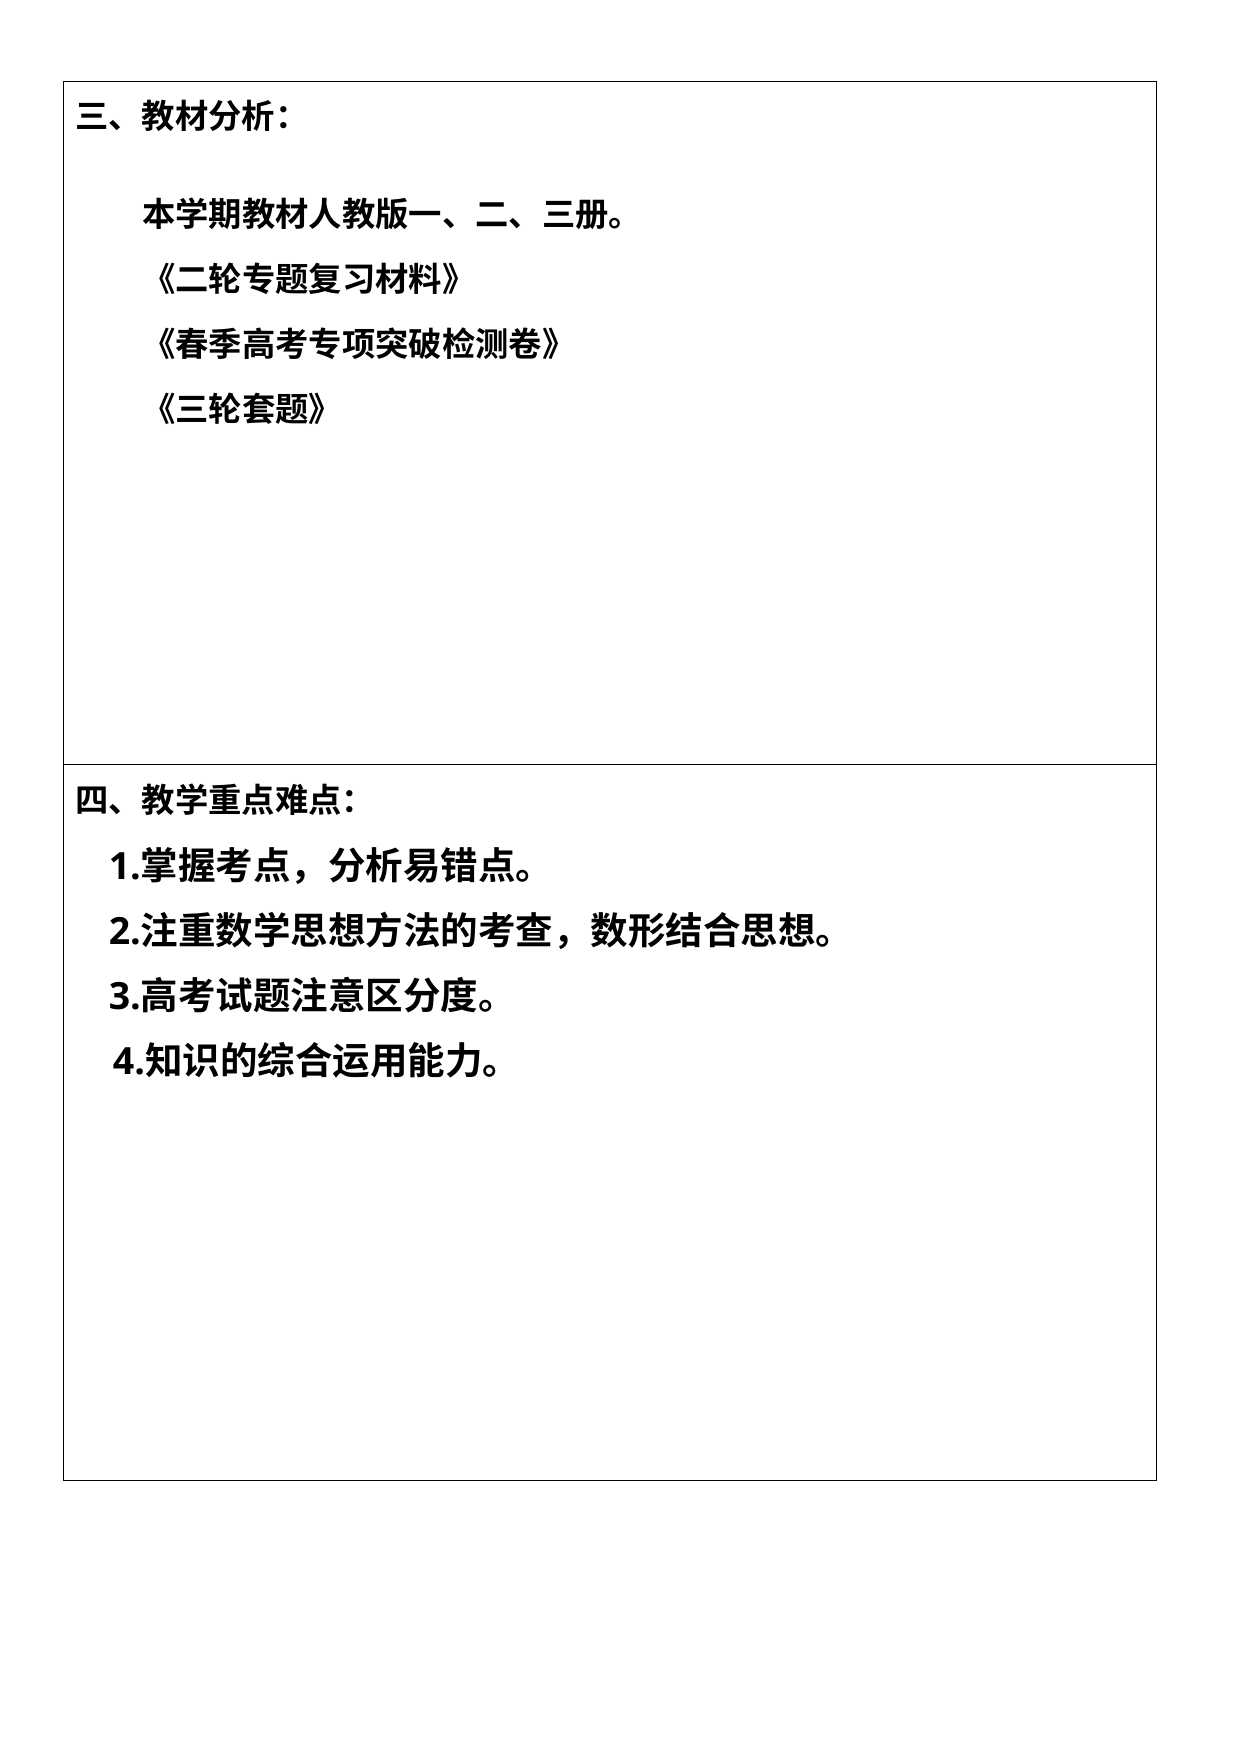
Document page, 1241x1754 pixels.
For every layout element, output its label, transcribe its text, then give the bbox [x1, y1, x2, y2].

table_cell 教学重点难点： 1.掌握考点，分析易错点。 2.注重数学思想方法的考查，数形结合思想。 3.高考试题注意区分度。 4.知识的综合运用能力。 [64, 765, 1156, 1480]
table_cell 教材分析： 本学期教材人教版一、二、三册。 《二轮专题复习材料》 《春季高考专项突破检测卷》 《三轮套题》 [64, 82, 1156, 764]
